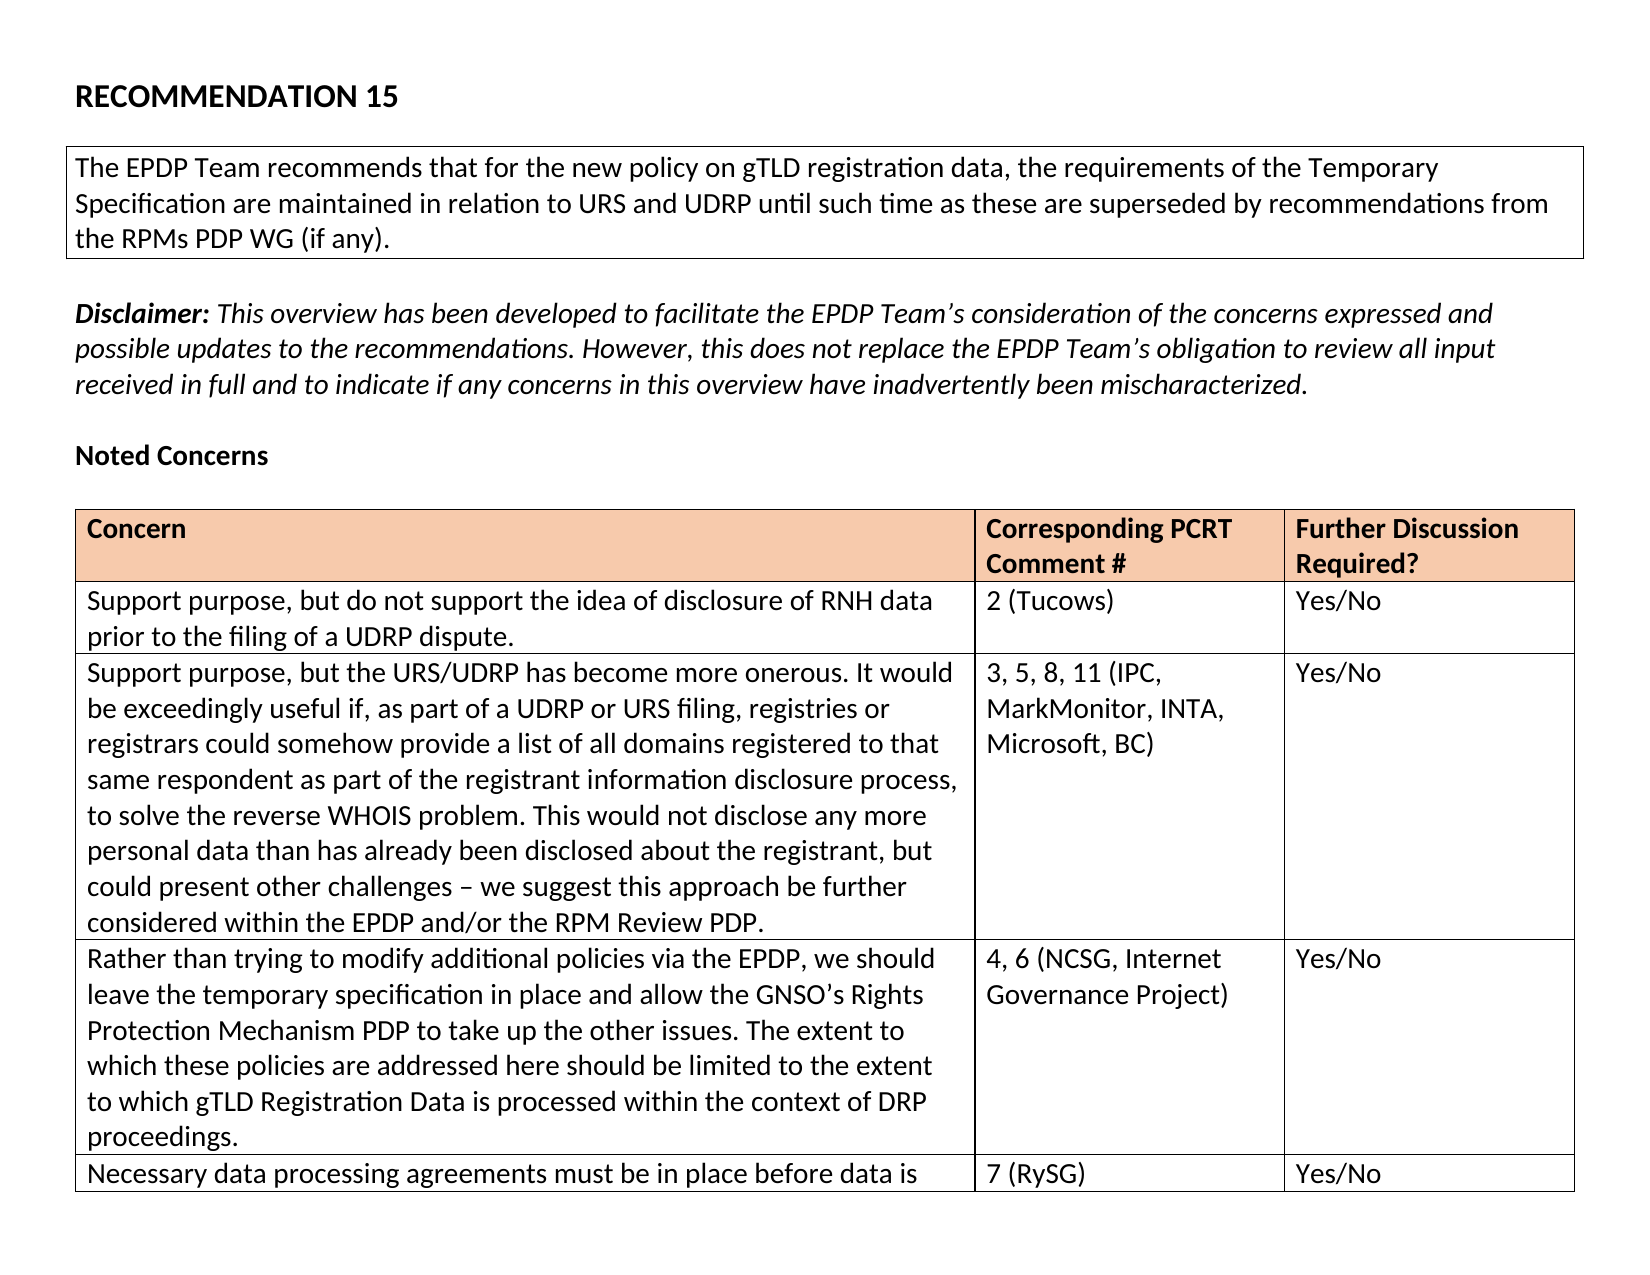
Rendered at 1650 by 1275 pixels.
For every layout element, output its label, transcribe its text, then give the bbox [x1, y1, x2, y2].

table_cell 3, 5, 8, 11 (IPC, MarkMonitor, INTA, Microsoft, BC) [976, 654, 1284, 939]
table_cell Yes/No [1285, 582, 1574, 653]
table_cell 7 (RySG) [976, 1155, 1284, 1191]
text Noted Concerns [75, 437, 1575, 473]
table_cell Support purpose, but do not support the idea of disclosure of RNH data prior to the filing of a UDRP dispute. [76, 582, 974, 653]
table_header Concern [76, 510, 974, 581]
table_cell Rather than trying to modify additional policies via the EPDP, we should leave the temporary specification in place and allow the GNSO’s Rights Protection Mechanism PDP to take up the other issues. The extent to which these policies are addressed here should be limited to the extent to which gTLD Registration Data is processed within the context of DRP proceedings. [76, 940, 974, 1154]
table_cell Yes/No [1285, 1155, 1574, 1191]
text RECOMMENDATION 15 [75, 75, 1575, 116]
table_cell Yes/No [1285, 654, 1574, 939]
table_cell Support purpose, but the URS/UDRP has become more onerous. It would be exceedingly useful if, as part of a UDRP or URS filing, registries or registrars could somehow provide a list of all domains registered to that same respondent as part of the registrant information disclosure process, to solve the reverse WHOIS problem. This would not disclose any more personal data than has already been disclosed about the registrant, but could present other challenges – we suggest this approach be further considered within the EPDP and/or the RPM Review PDP. [76, 654, 974, 939]
table_header Corresponding PCRT Comment # [976, 510, 1284, 581]
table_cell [76, 1155, 974, 1191]
table_cell 2 (Tucows) [976, 582, 1284, 653]
text Disclaimer: This overview has been developed to facilitate the EPDP Team’s consideration of the concerns expressed and possible updates to the recommendations. However, this does not replace the EPDP Team’s obligation to review all input received in full and to indicate if any concerns in this overview have inadvertently been mischaracterized. [75, 295, 1575, 402]
table_cell 4, 6 (NCSG, Internet Governance Project) [976, 940, 1284, 1154]
table_cell Yes/No [1285, 940, 1574, 1154]
table_header Further Discussion Required? [1285, 510, 1574, 581]
text The EPDP Team recommends that for the new policy on gTLD registration data, the requirements of the Temporary Specification are maintained in relation to URS and UDRP until such time as these are superseded by recommendations from the RPMs PDP WG (if any). [67, 147, 1583, 258]
